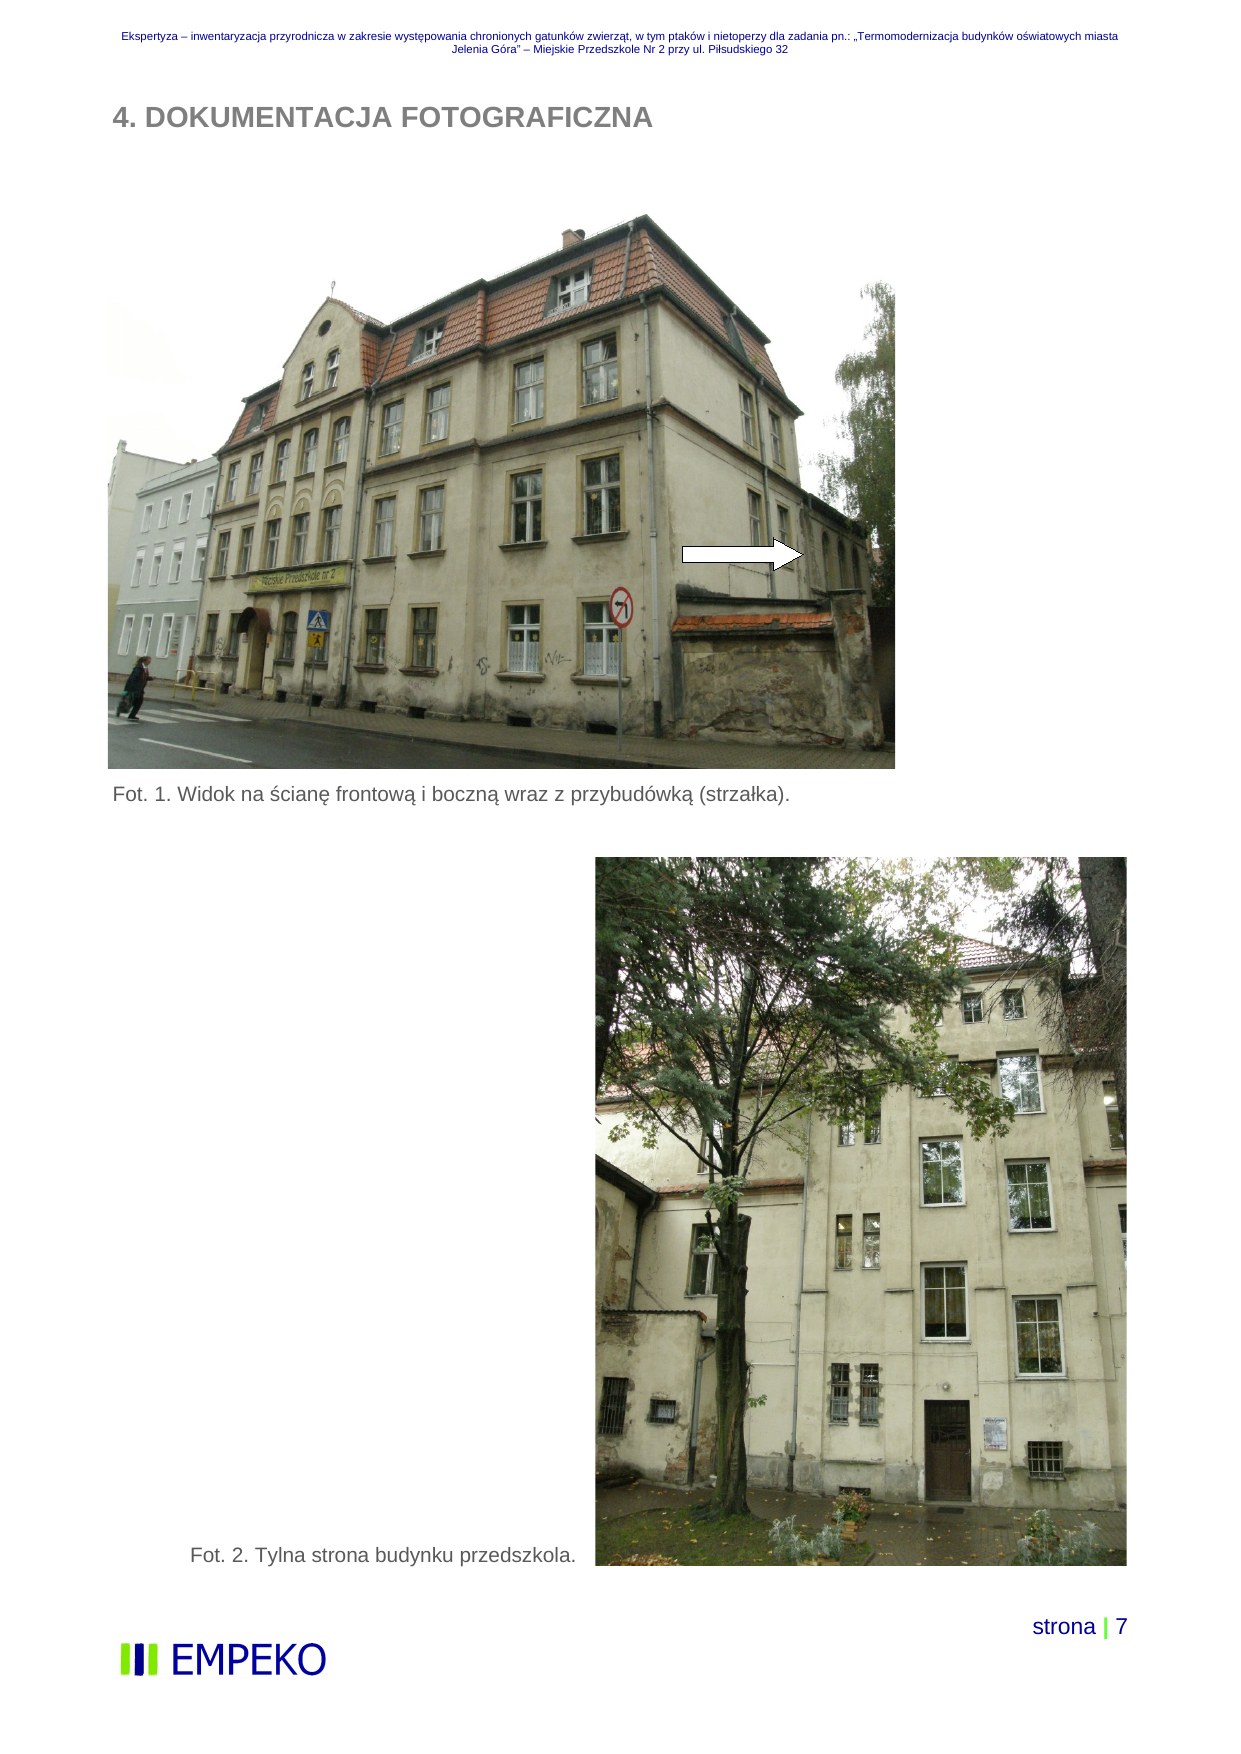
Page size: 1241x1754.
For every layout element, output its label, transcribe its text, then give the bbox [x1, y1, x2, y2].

picture [595, 857, 1126, 1566]
subtitle 4. DOKUMENTACJA FOTOGRAFICZNA [112, 100, 1128, 133]
text Fot. 1. Widok na ścianę frontową i boczną wraz z przybudówką (strzałka). [112, 781, 1128, 805]
picture [112, 1639, 335, 1679]
text Fot. 2. Tylna strona budynku przedszkola. [112, 1543, 1070, 1567]
picture [107, 178, 896, 769]
